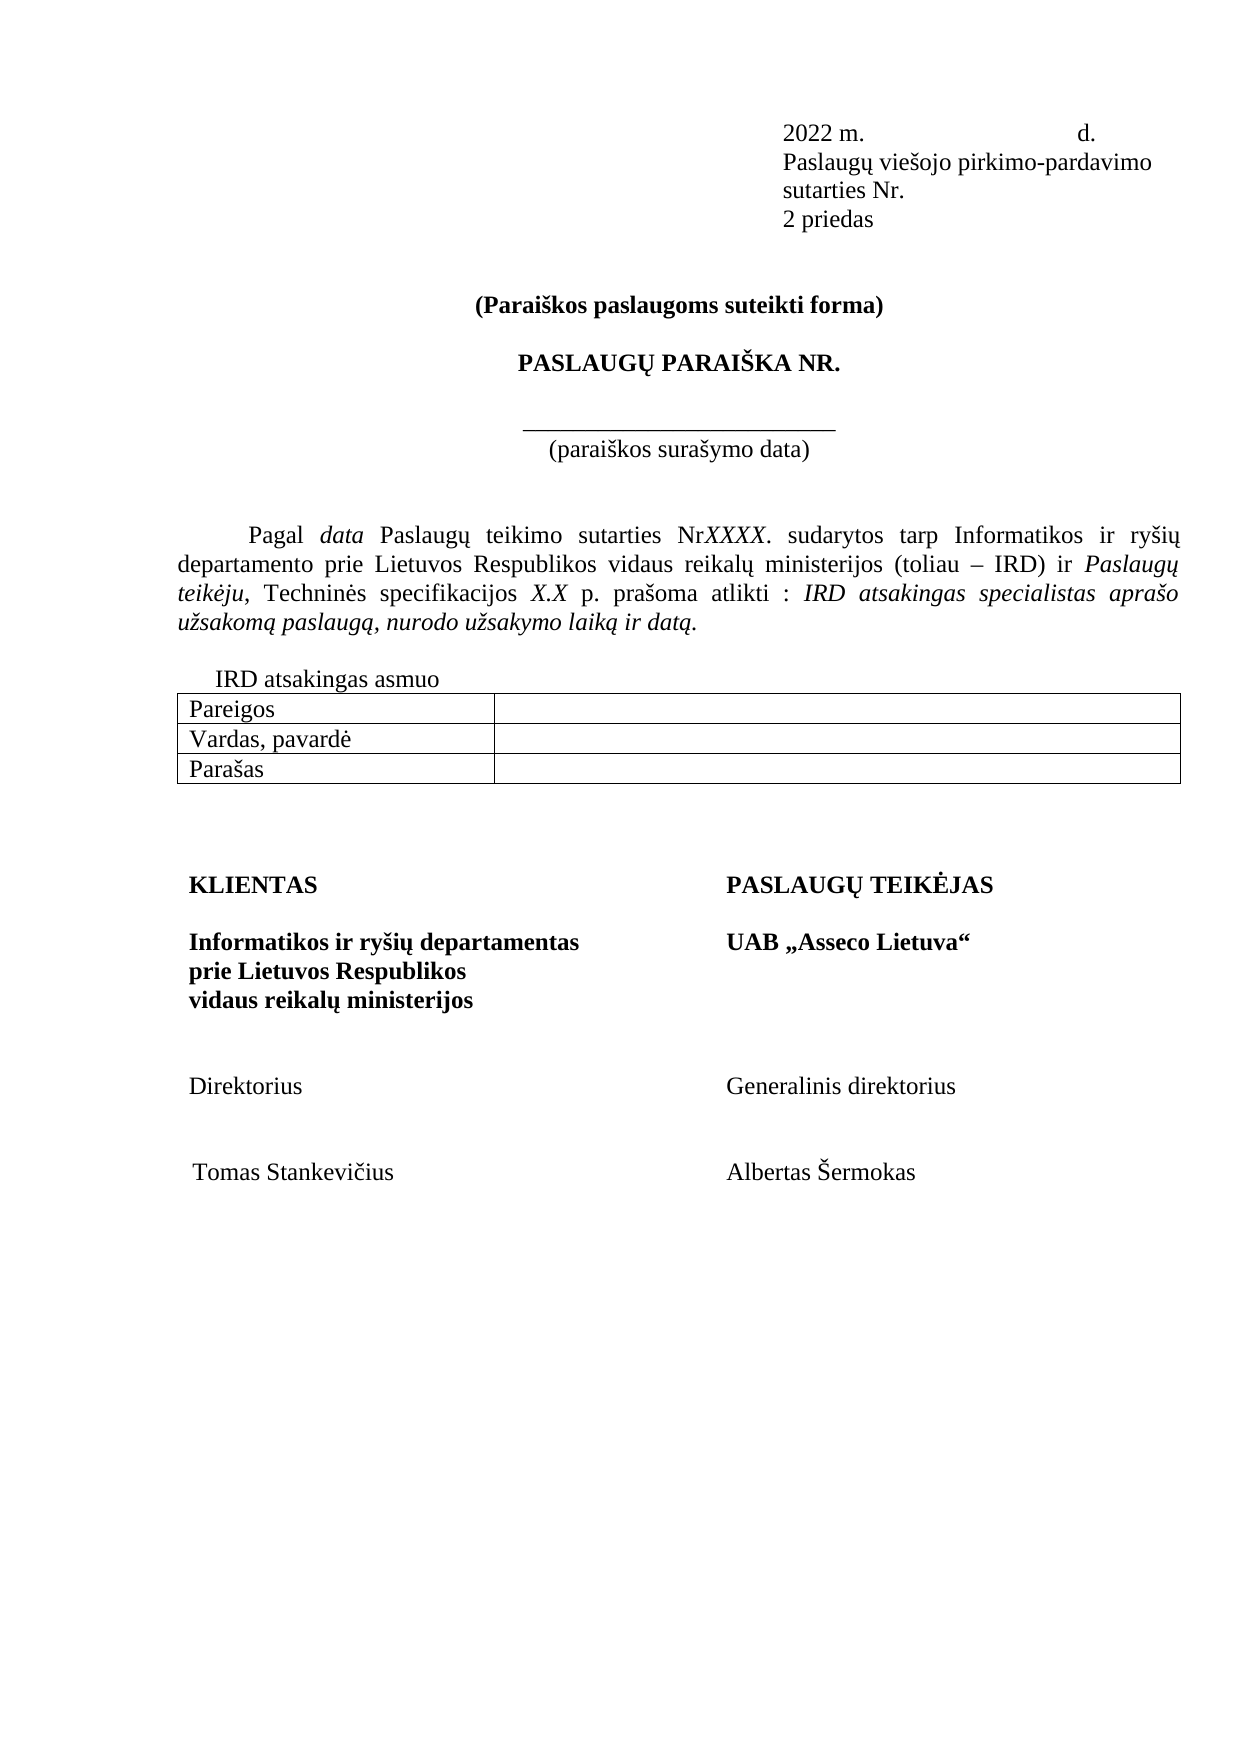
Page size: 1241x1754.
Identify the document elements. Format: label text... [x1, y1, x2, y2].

table_header KLIENTAS Informatikos ir ryšių departamentas prie Lietuvos Respublikos vidaus reikalų ministerijos Direktorius Tomas Stankevičius [177, 870, 715, 1186]
table_header PASLAUGŲ TEIKĖJAS UAB „Asseco Lietuva“ Generalinis direktorius Albertas Šermokas [715, 870, 1222, 1186]
table_cell [495, 754, 1180, 782]
text 2 priedas [783, 204, 1181, 233]
table_cell [495, 724, 1180, 753]
text _________________________ [177, 406, 1181, 434]
list IRD atsakingas asmuo [215, 664, 1181, 693]
text 2022 m. d. [783, 118, 1181, 147]
text PASLAUGŲ PARAIŠKA NR. [177, 348, 1181, 377]
text (paraiškos surašymo data) [177, 434, 1181, 463]
text (Paraiškos paslaugoms suteikti forma) [177, 291, 1181, 319]
table_cell Parašas [178, 754, 494, 782]
table_cell Vardas, pavardė [178, 724, 494, 753]
text Pagal data Paslaugų teikimo sutarties NrXXXX. sudarytos tarp Informatikos ir ryšių departamento prie Lietuvos Respublikos vidaus reikalų ministerijos (toliau – IRD) ir Paslaugų teikėju, Techninės specifikacijos X.X p. prašoma atlikti : IRD atsakingas specialistas aprašo užsakomą paslaugą, nurodo užsakymo laiką ir datą. [177, 521, 1181, 636]
table_header Pareigos [178, 694, 494, 723]
table_header [495, 694, 1180, 723]
text Paslaugų viešojo pirkimo-pardavimo sutarties Nr. [783, 147, 1181, 204]
